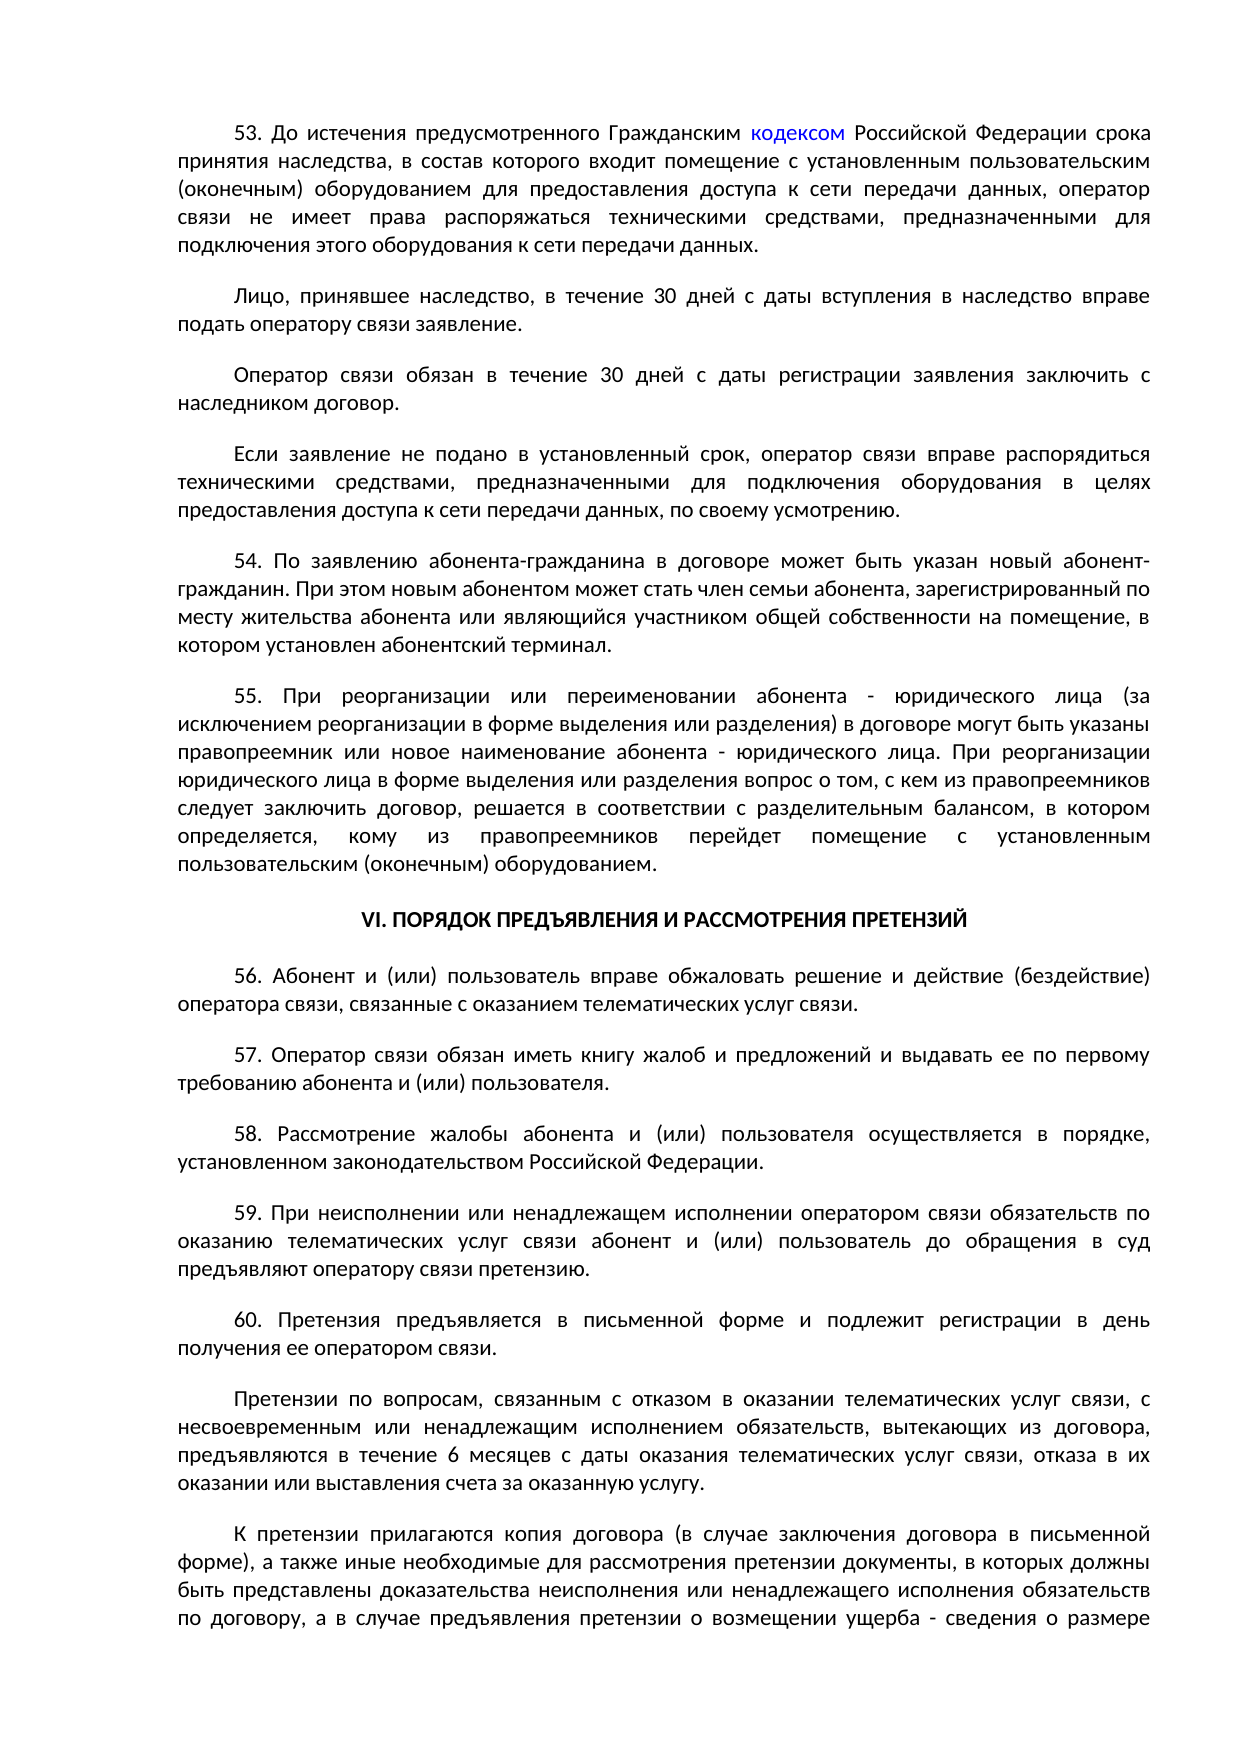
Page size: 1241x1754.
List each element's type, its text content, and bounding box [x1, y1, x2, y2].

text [177, 1519, 1152, 1631]
text 55. При реорганизации или переименовании абонента - юридического лица (за исключением реорганизации в форме выделения или разделения) в договоре могут быть указаны правопреемник или новое наименование абонента - юридического лица. При реорганизации юридического лица в форме выделения или разделения вопрос о том, с кем из правопреемников следует заключить договор, решается в соответствии с разделительным балансом, в котором определяется, кому из правопреемников перейдет помещение с установленным пользовательским (оконечным) оборудованием. [177, 681, 1152, 877]
text 60. Претензия предъявляется в письменной форме и подлежит регистрации в день получения ее оператором связи. [177, 1305, 1152, 1361]
text 58. Рассмотрение жалобы абонента и (или) пользователя осуществляется в порядке, установленном законодательством Российской Федерации. [177, 1119, 1152, 1175]
text 59. При неисполнении или ненадлежащем исполнении оператором связи обязательств по оказанию телематических услуг связи абонент и (или) пользователь до обращения в суд предъявляют оператору связи претензию. [177, 1198, 1152, 1282]
text Лицо, принявшее наследство, в течение 30 дней с даты вступления в наследство вправе подать оператору связи заявление. [177, 281, 1152, 337]
text 53. До истечения предусмотренного Гражданским кодексом Российской Федерации срока принятия наследства, в состав которого входит помещение с установленным пользовательским (оконечным) оборудованием для предоставления доступа к сети передачи данных, оператор связи не имеет права распоряжаться техническими средствами, предназначенными для подключения этого оборудования к сети передачи данных. [177, 118, 1152, 258]
text Оператор связи обязан в течение 30 дней с даты регистрации заявления заключить с наследником договор. [177, 360, 1152, 416]
text 57. Оператор связи обязан иметь книгу жалоб и предложений и выдавать ее по первому требованию абонента и (или) пользователя. [177, 1040, 1152, 1096]
text Если заявление не подано в установленный срок, оператор связи вправе распорядиться техническими средствами, предназначенными для подключения оборудования в целях предоставления доступа к сети передачи данных, по своему усмотрению. [177, 439, 1152, 523]
text Претензии по вопросам, связанным с отказом в оказании телематических услуг связи, с несвоевременным или ненадлежащим исполнением обязательств, вытекающих из договора, предъявляются в течение 6 месяцев с даты оказания телематических услуг связи, отказа в их оказании или выставления счета за оказанную услугу. [177, 1384, 1152, 1496]
title VI. ПОРЯДОК ПРЕДЪЯВЛЕНИЯ И РАССМОТРЕНИЯ ПРЕТЕНЗИЙ [177, 905, 1152, 933]
text 56. Абонент и (или) пользователь вправе обжаловать решение и действие (бездействие) оператора связи, связанные с оказанием телематических услуг связи. [177, 961, 1152, 1017]
text 54. По заявлению абонента-гражданина в договоре может быть указан новый абонент-гражданин. При этом новым абонентом может стать член семьи абонента, зарегистрированный по месту жительства абонента или являющийся участником общей собственности на помещение, в котором установлен абонентский терминал. [177, 546, 1152, 658]
